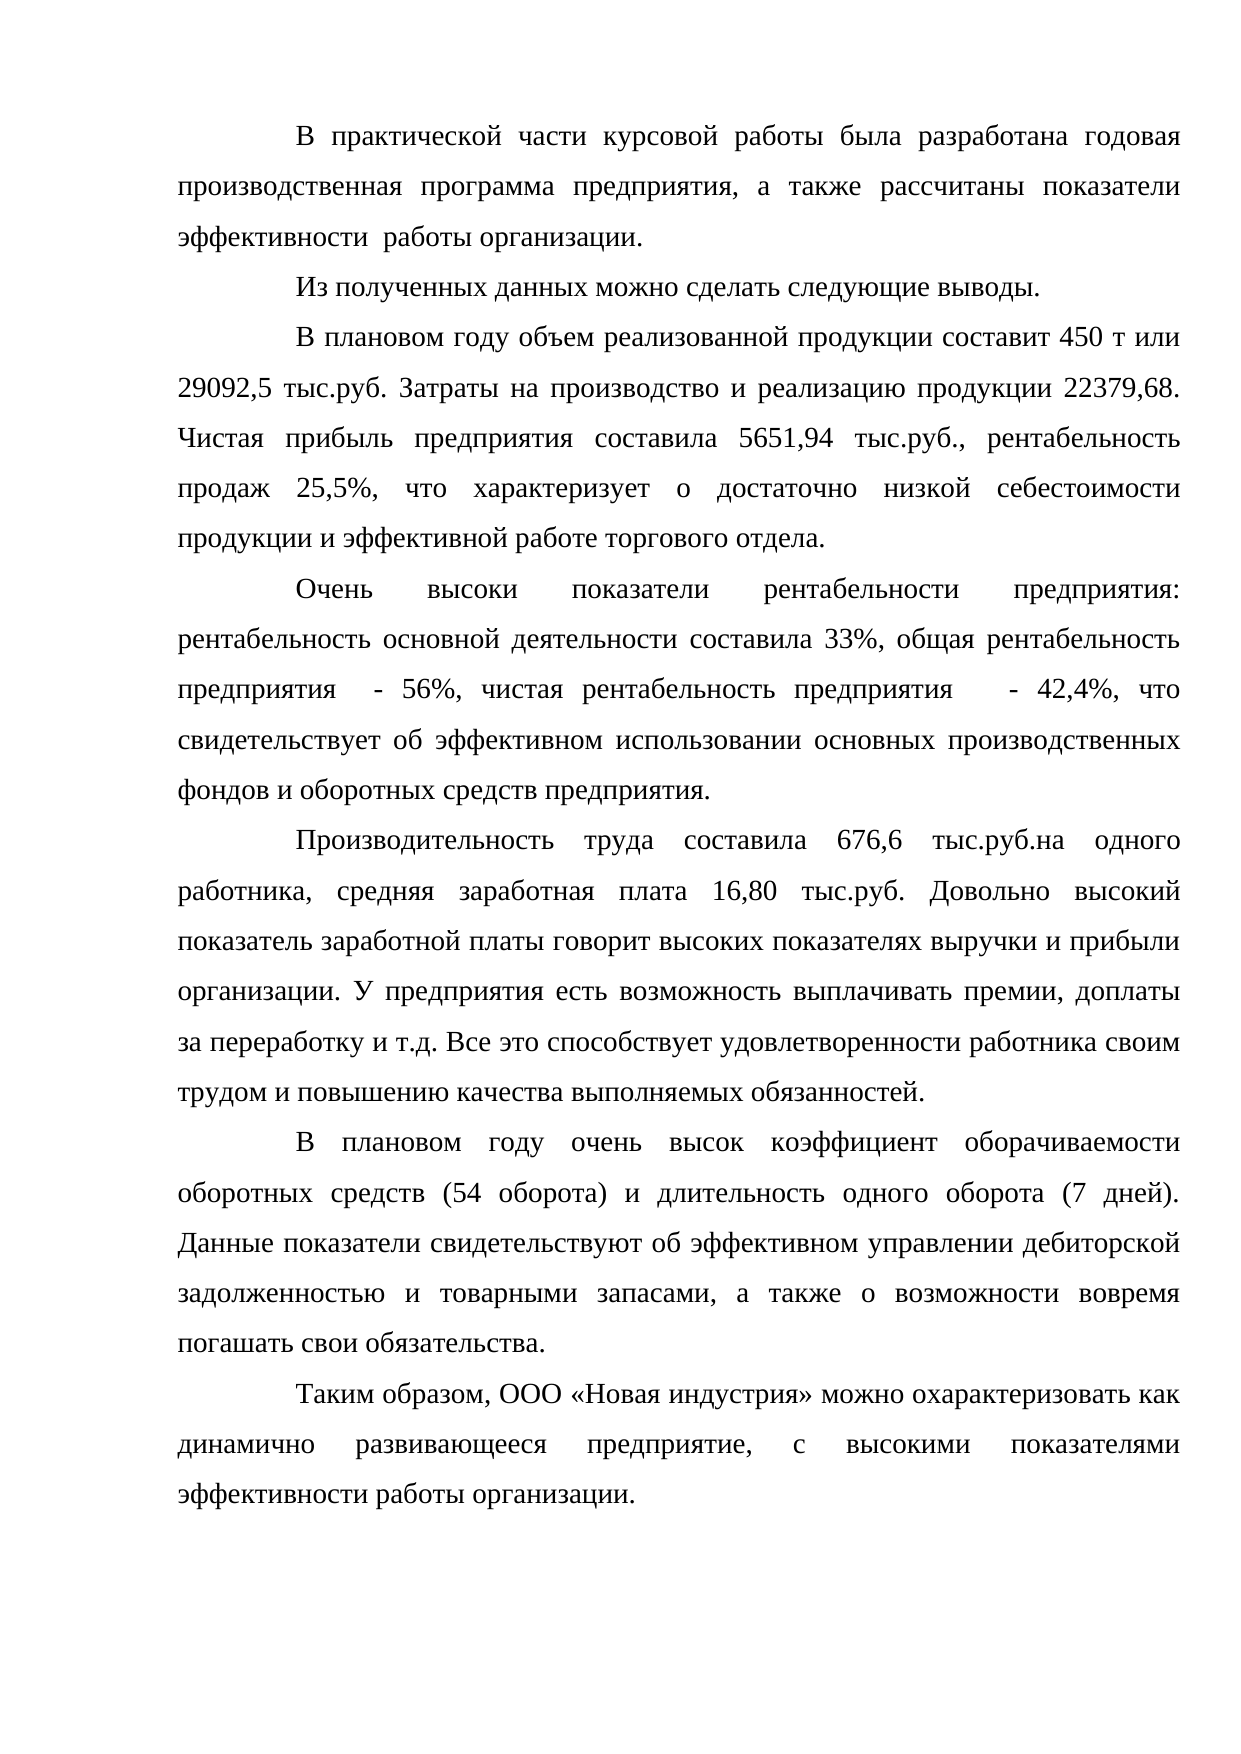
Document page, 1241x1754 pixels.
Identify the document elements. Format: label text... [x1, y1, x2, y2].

text В плановом году объем реализованной продукции составит 450 т или 29092,5 тыс.руб. Затраты на производство и реализацию продукции 22379,68. Чистая прибыль предприятия составила 5651,94 тыс.руб., рентабельность продаж 25,5%, что характеризует о достаточно низкой себестоимости продукции и эффективной работе торгового отдела. [177, 319, 1181, 554]
text Из полученных данных можно сделать следующие выводы. [177, 269, 1181, 303]
text Таким образом, ООО «Новая индустрия» можно охарактеризовать как динамично развивающееся предприятие, с высокими показателями эффективности работы организации. [177, 1376, 1181, 1510]
text В плановом году очень высок коэффициент оборачиваемости оборотных средств (54 оборота) и длительность одного оборота (7 дней). Данные показатели свидетельствуют об эффективном управлении дебиторской задолженностью и товарными запасами, а также о возможности вовремя погашать свои обязательства. [177, 1124, 1181, 1359]
text Производительность труда составила 676,6 тыс.руб.на одного работника, средняя заработная плата 16,80 тыс.руб. Довольно высокий показатель заработной платы говорит высоких показателях выручки и прибыли организации. У предприятия есть возможность выплачивать премии, доплаты за переработку и т.д. Все это способствует удовлетворенности работника своим трудом и повышению качества выполняемых обязанностей. [177, 822, 1181, 1108]
text В практической части курсовой работы была разработана годовая производственная программа предприятия, а также рассчитаны показатели эффективности работы организации. [177, 118, 1181, 252]
text Очень высоки показатели рентабельности предприятия: рентабельность основной деятельности составила 33%, общая рентабельность предприятия - 56%, чистая рентабельность предприятия - 42,4%, что свидетельствует об эффективном использовании основных производственных фондов и оборотных средств предприятия. [177, 571, 1181, 806]
